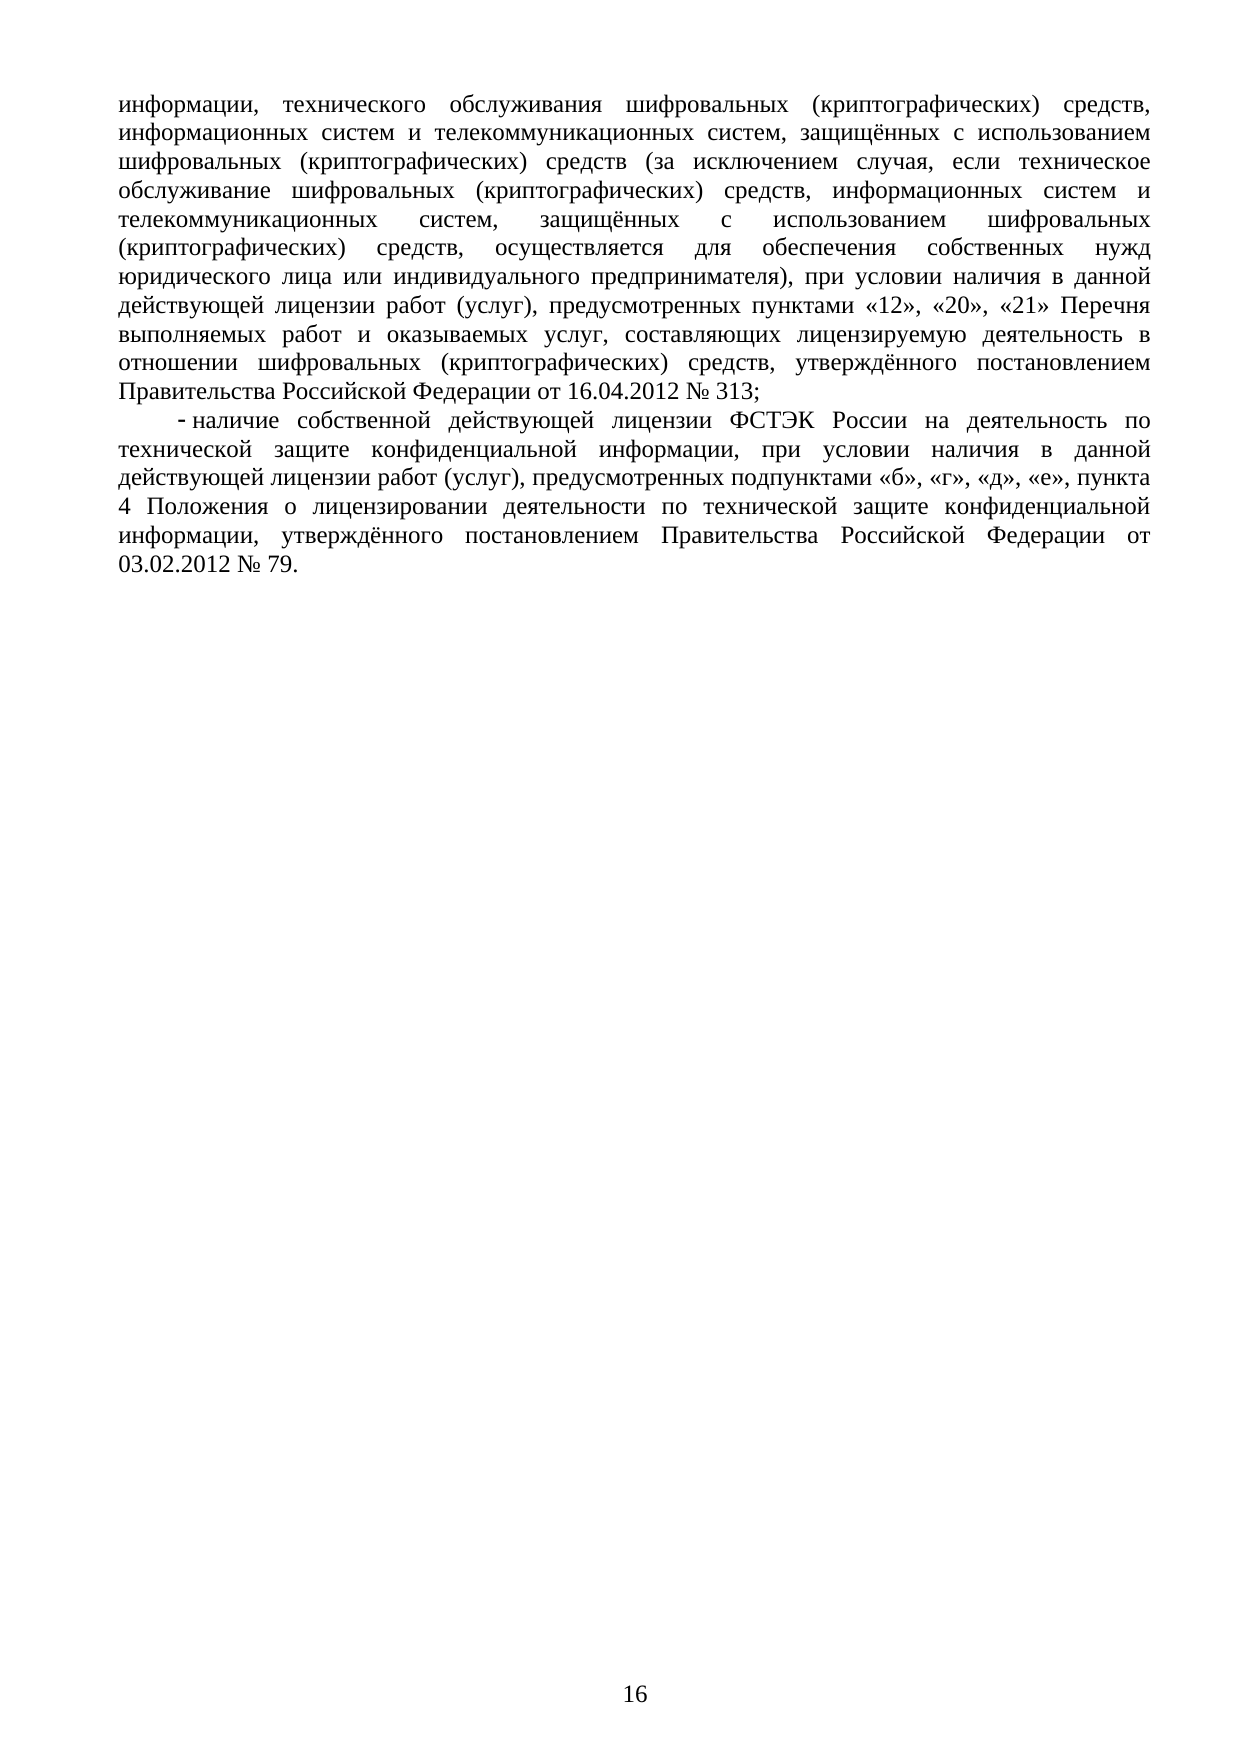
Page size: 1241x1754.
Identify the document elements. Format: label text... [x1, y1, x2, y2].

list наличие собственной действующей лицензии ФСТЭК России на деятельность по технической защите конфиденциальной информации, при условии наличия в данной действующей лицензии работ (услуг), предусмотренных подпунктами «б», «г», «д», «е», пункта 4 Положения о лицензировании деятельности по технической защите конфиденциальной информации, утверждённого постановлением Правительства Российской Федерации от 03.02.2012 № 79. [118, 405, 1152, 577]
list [118, 89, 1152, 405]
